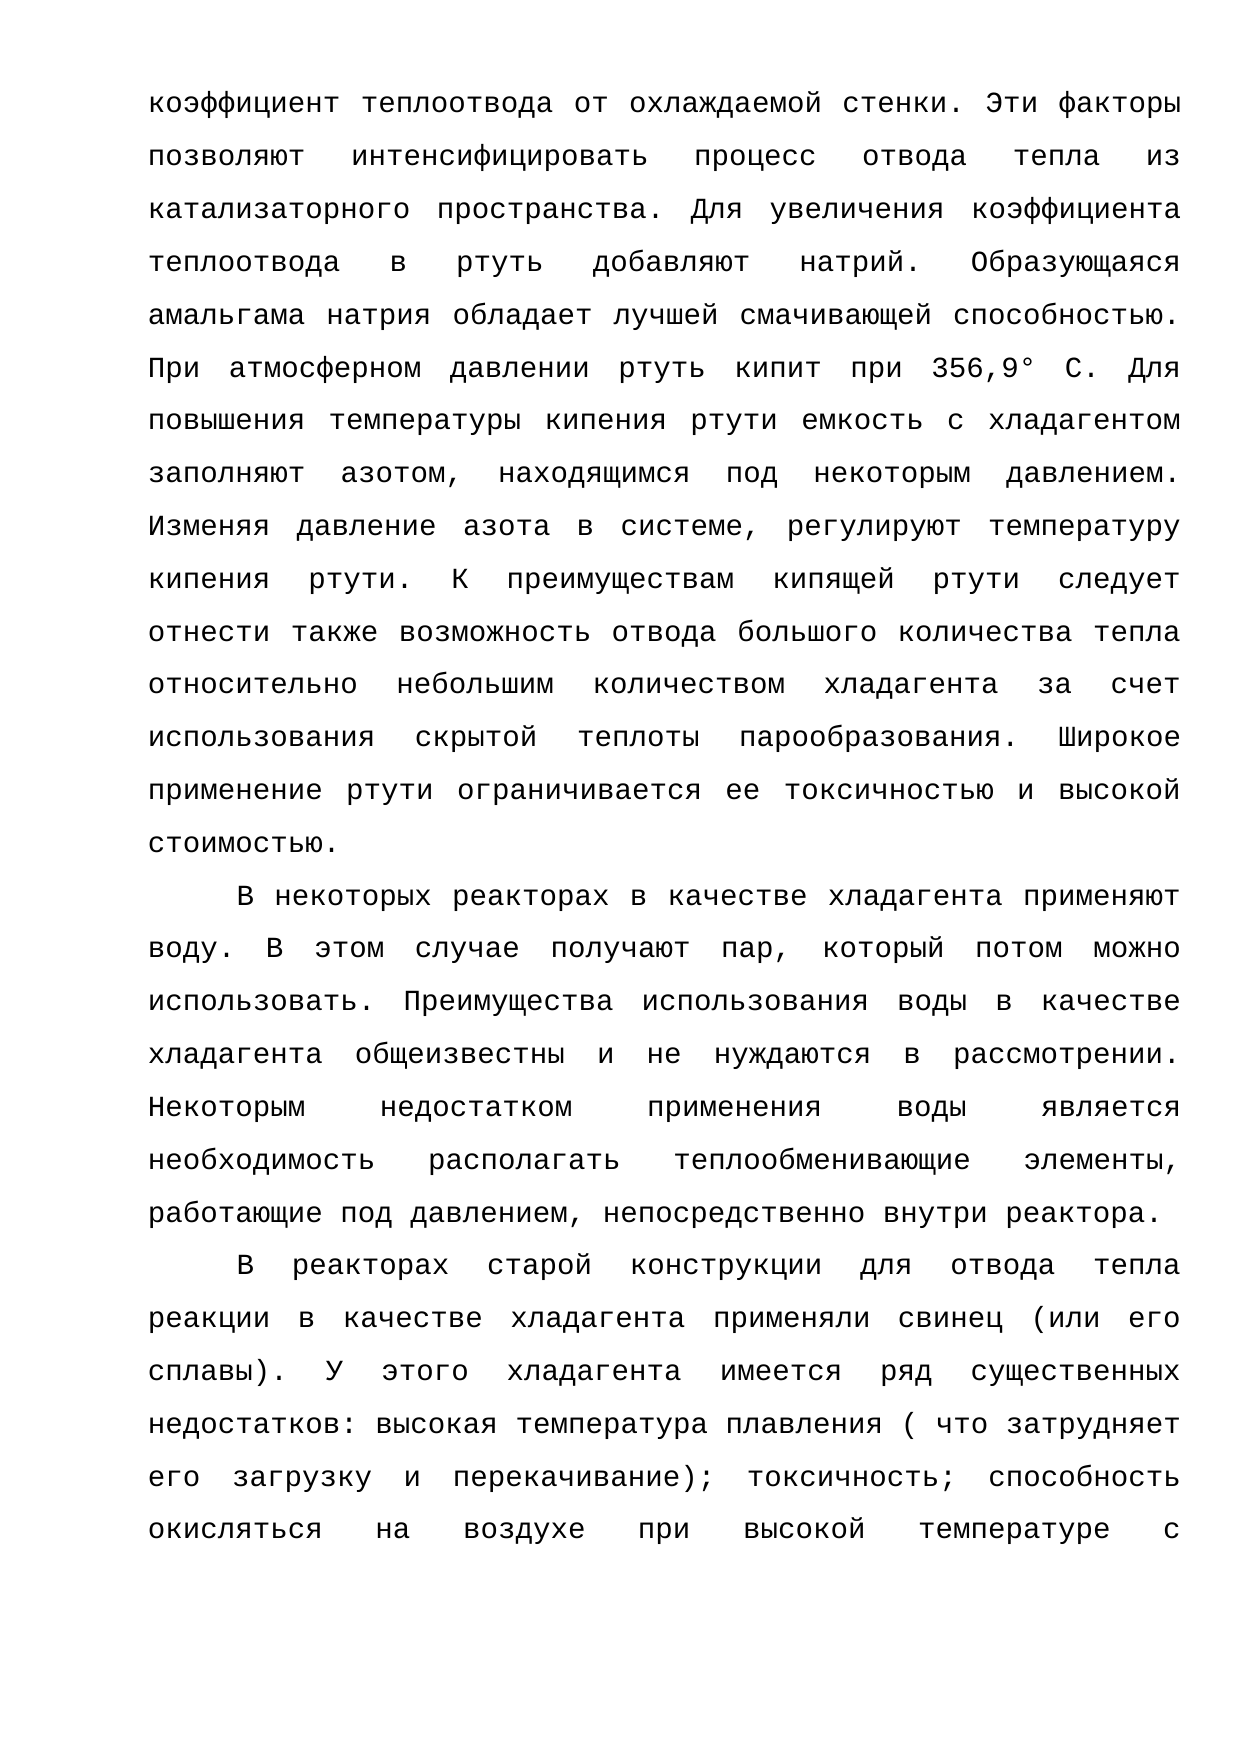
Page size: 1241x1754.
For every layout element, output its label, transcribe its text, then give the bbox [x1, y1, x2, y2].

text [148, 1251, 1181, 1548]
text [148, 89, 1181, 861]
text В некоторых реакторах в качестве хладагента применяют воду. В этом случае получают пар, который потом можно использовать. Преимущества использования воды в качестве хладагента общеизвестны и не нуждаются в рассмотрении. Некоторым недостатком применения воды является необходимость располагать теплообменивающие элементы, работающие под давлением, непосредственно внутри реактора. [148, 881, 1181, 1231]
